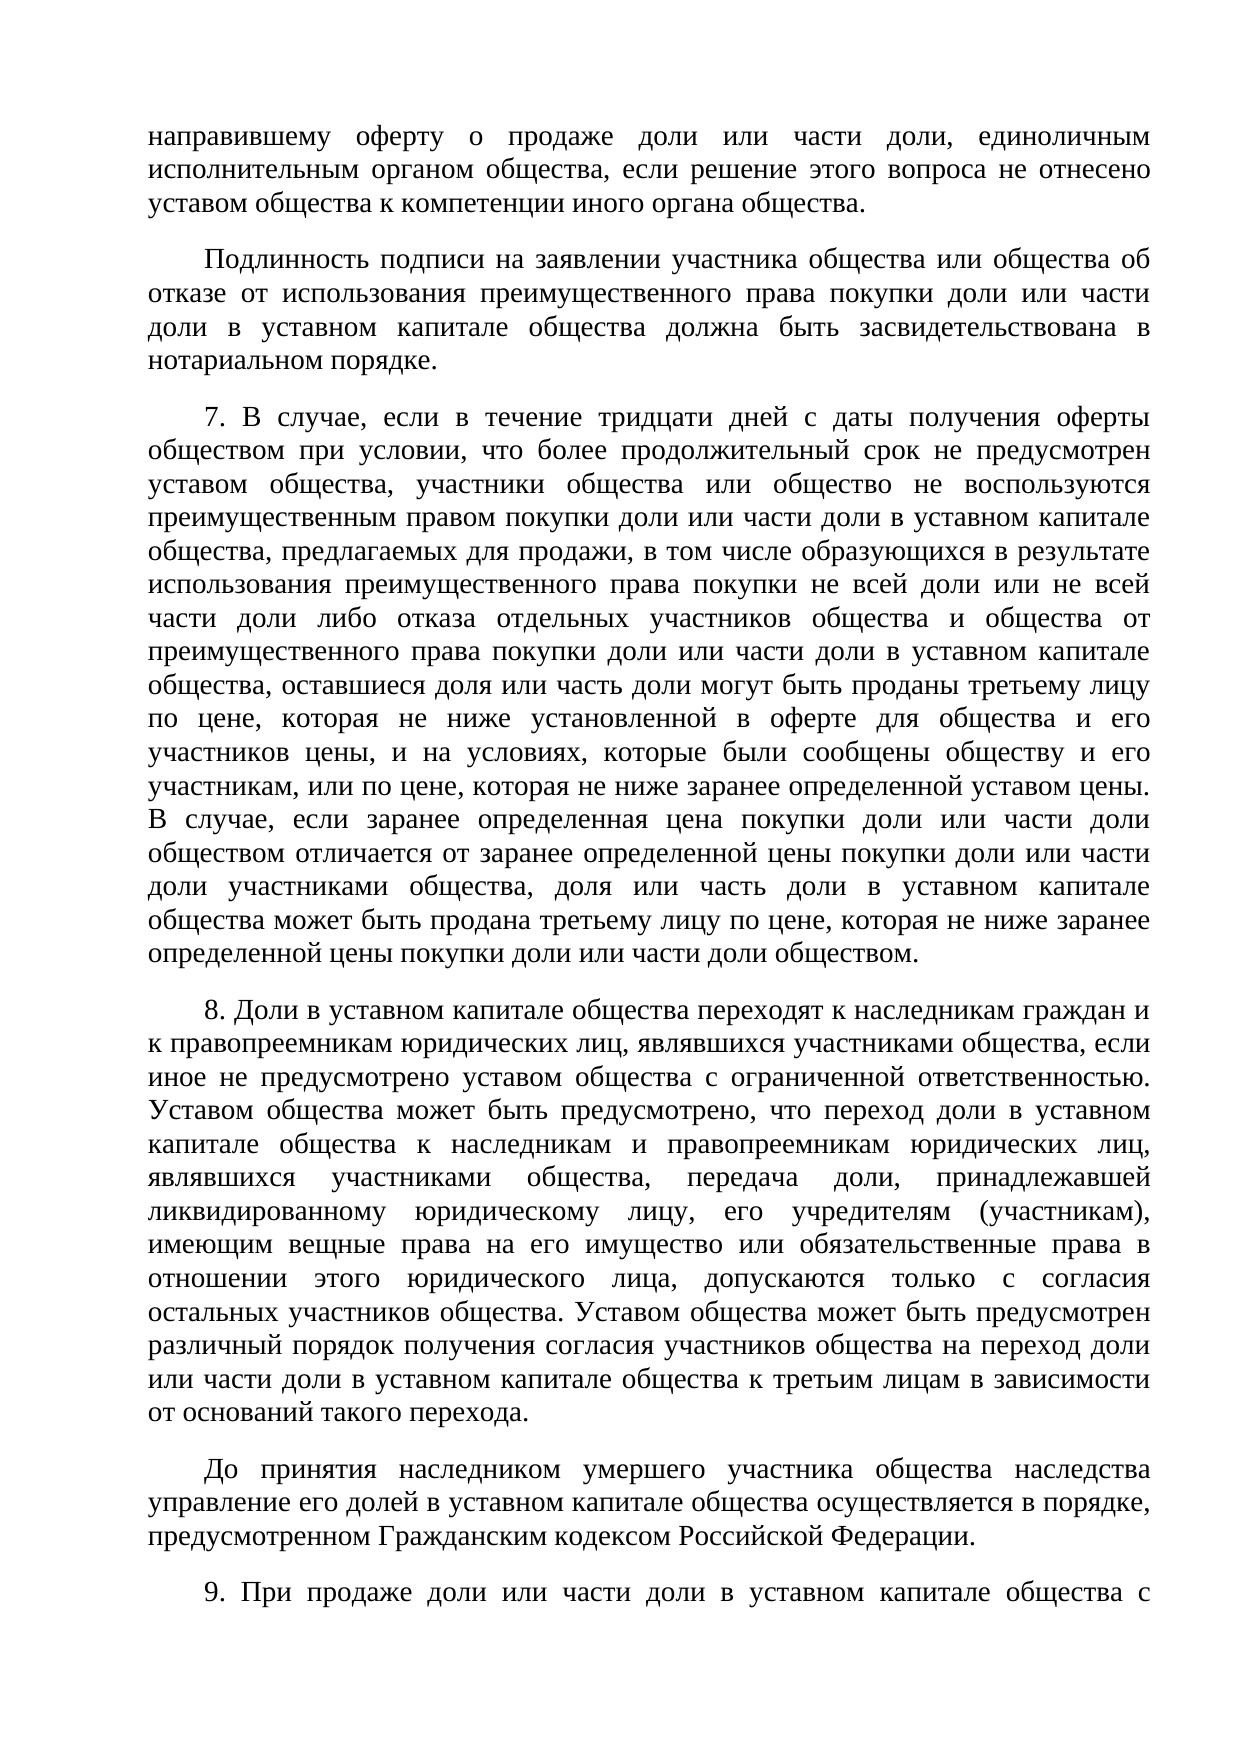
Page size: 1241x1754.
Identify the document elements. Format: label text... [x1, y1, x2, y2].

text 7. В случае, если в течение тридцати дней с даты получения оферты обществом при условии, что более продолжительный срок не предусмотрен уставом общества, участники общества или общество не воспользуются преимущественным правом покупки доли или части доли в уставном капитале общества, предлагаемых для продажи, в том числе образующихся в результате использования преимущественного права покупки не всей доли или не всей части доли либо отказа отдельных участников общества и общества от преимущественного права покупки доли или части доли в уставном капитале общества, оставшиеся доля или часть доли могут быть проданы третьему лицу по цене, которая не ниже установленной в оферте для общества и его участников цены, и на условиях, которые были сообщены обществу и его участникам, или по цене, которая не ниже заранее определенной уставом цены. В случае, если заранее определенная цена покупки доли или части доли обществом отличается от заранее определенной цены покупки доли или части доли участниками общества, доля или часть доли в уставном капитале общества может быть продана третьему лицу по цене, которая не ниже заранее определенной цены покупки доли или части доли обществом. [148, 399, 1152, 969]
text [148, 118, 1152, 219]
text До принятия наследником умершего участника общества наследства управление его долей в уставном капитале общества осуществляется в порядке, предусмотренном Гражданским кодексом Российской Федерации. [148, 1451, 1152, 1551]
text 8. Доли в уставном капитале общества переходят к наследникам граждан и к правопреемникам юридических лиц, являвшихся участниками общества, если иное не предусмотрено уставом общества с ограниченной ответственностью. Уставом общества может быть предусмотрено, что переход доли в уставном капитале общества к наследникам и правопреемникам юридических лиц, являвшихся участниками общества, передача доли, принадлежавшей ликвидированному юридическому лицу, его учредителям (участникам), имеющим вещные права на его имущество или обязательственные права в отношении этого юридического лица, допускаются только с согласия остальных участников общества. Уставом общества может быть предусмотрен различный порядок получения согласия участников общества на переход доли или части доли в уставном капитале общества к третьим лицам в зависимости от оснований такого перехода. [148, 992, 1152, 1428]
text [148, 1574, 1152, 1608]
text Подлинность подписи на заявлении участника общества или общества об отказе от использования преимущественного права покупки доли или части доли в уставном капитале общества должна быть засвидетельствована в нотариальном порядке. [148, 242, 1152, 376]
